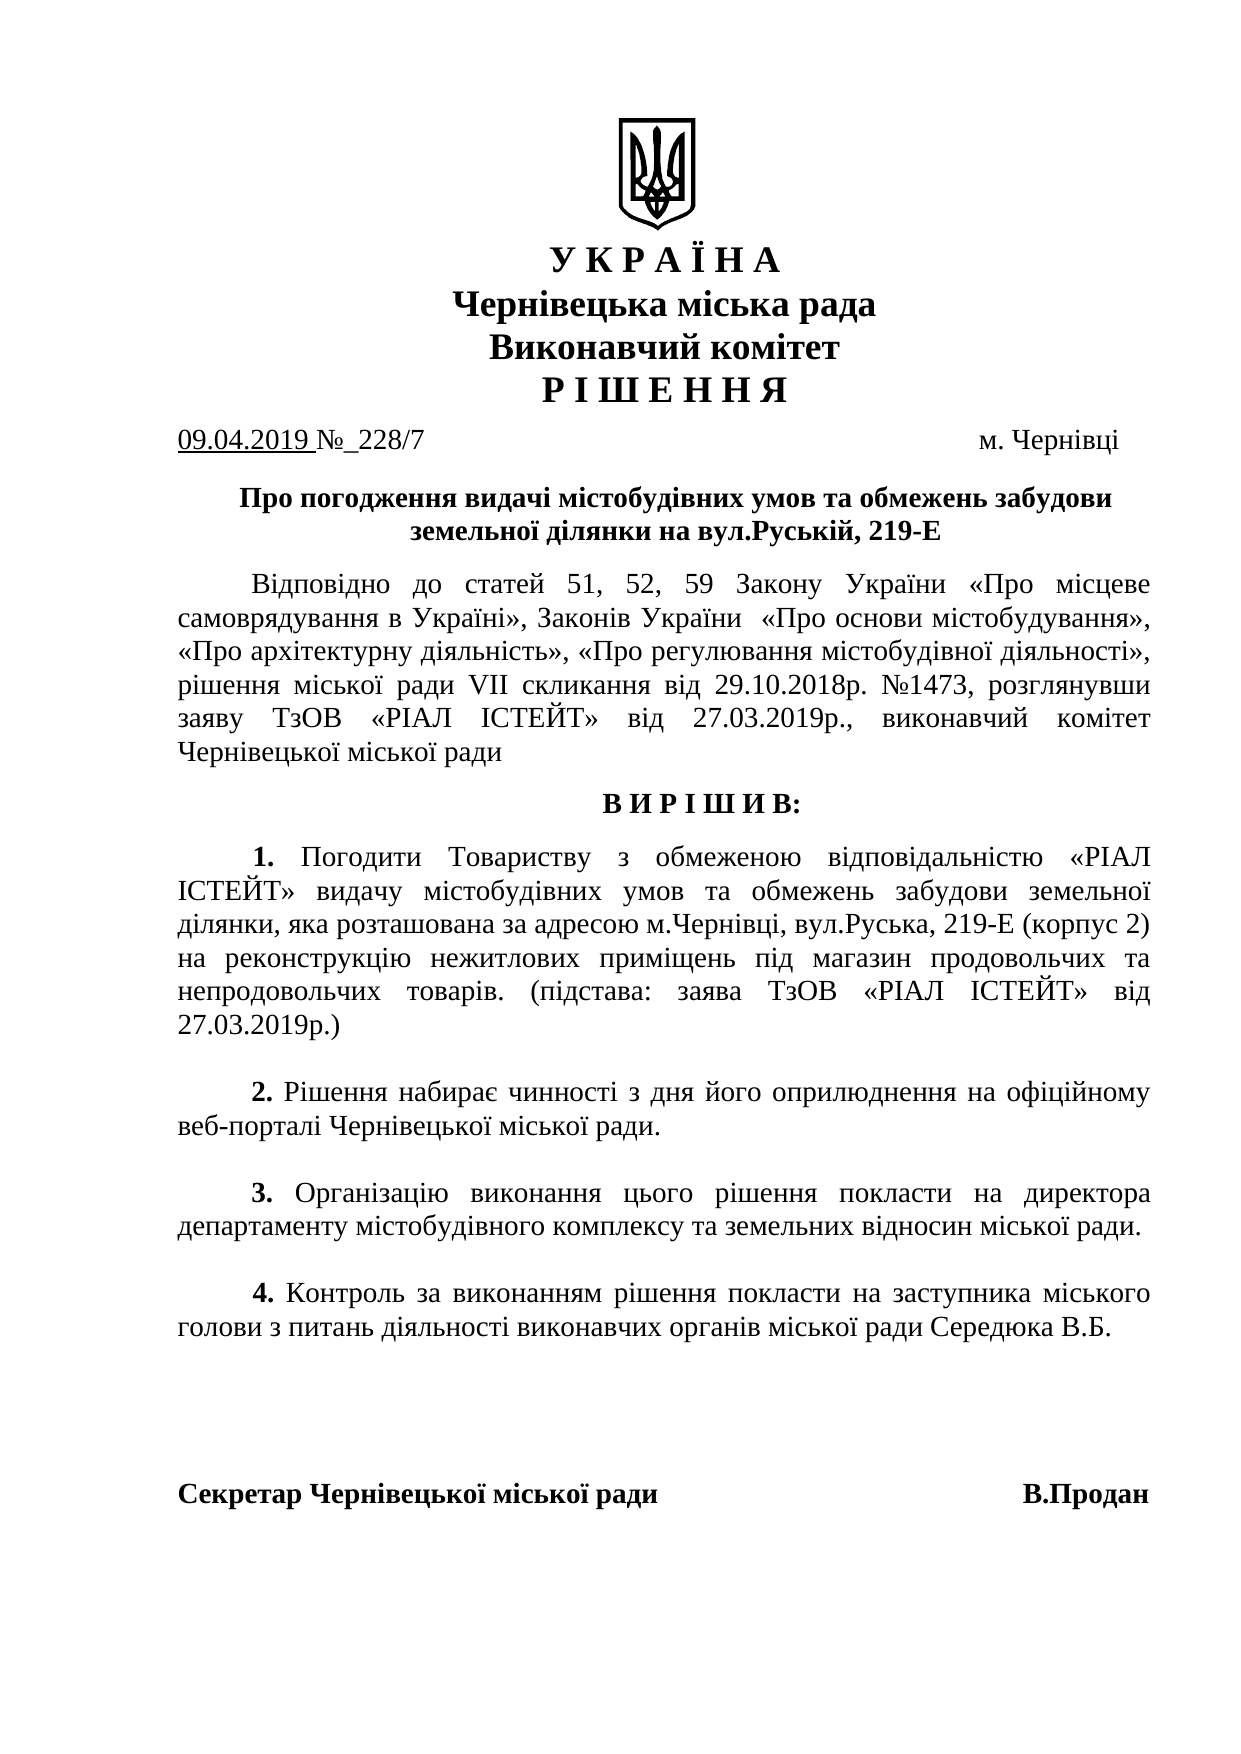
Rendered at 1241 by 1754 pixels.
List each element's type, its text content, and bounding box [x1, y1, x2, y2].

text Відповідно до статей 51, 52, 59 Закону України «Про місцеве самоврядування в Україні», Законів України «Про основи містобудування», «Про архітектурну діяльність», «Про регулювання містобудівної діяльності», рішення міської ради VII скликання від 29.10.2018р. №1473, розглянувши заяву ТзОВ «РІАЛ ІСТЕЙТ» від 27.03.2019р., виконавчий комітет Чернівецької міської ради [177, 566, 1152, 767]
table_header Про погодження видачі містобудівних умов та обмежень забудови земельної ділянки на вул.Руській, 219-Е [189, 480, 1163, 566]
text 09.04.2019 №_228/7 м. Чернівці [177, 422, 1152, 456]
text Р І Ш Е Н Н Я [177, 367, 1152, 410]
text Чернівецька міська рада [177, 281, 1152, 324]
text 2. Рішення набирає чинності з дня його оприлюднення на офіційному веб-порталі Чернівецької міської ради. [177, 1074, 1152, 1141]
text Виконавчий комітет [177, 324, 1152, 367]
text Секретар Чернівецької міської ради В.Продан [177, 1477, 1152, 1510]
text В И Р І Ш И В: [177, 787, 1152, 820]
text У к р а ї н а [177, 238, 1152, 281]
text 3. Організацію виконання цього рішення покласти на директора департаменту містобудівного комплексу та земельних відносин міської ради. [177, 1175, 1152, 1242]
text 4. Контроль за виконанням рішення покласти на заступника міського голови з питань діяльності виконавчих органів міської ради Середюка В.Б. [177, 1275, 1152, 1342]
text 1. Погодити Товариству з обмеженою відповідальністю «РІАЛ ІСТЕЙТ» видачу містобудівних умов та обмежень забудови земельної ділянки, яка розташована за адресою м.Чернівці, вул.Руська, 219-Е (корпус 2) на реконструкцію нежитлових приміщень під магазин продовольчих та непродовольчих товарів. (підстава: заява ТзОВ «РІАЛ ІСТЕЙТ» від 27.03.2019р.) [177, 839, 1152, 1041]
